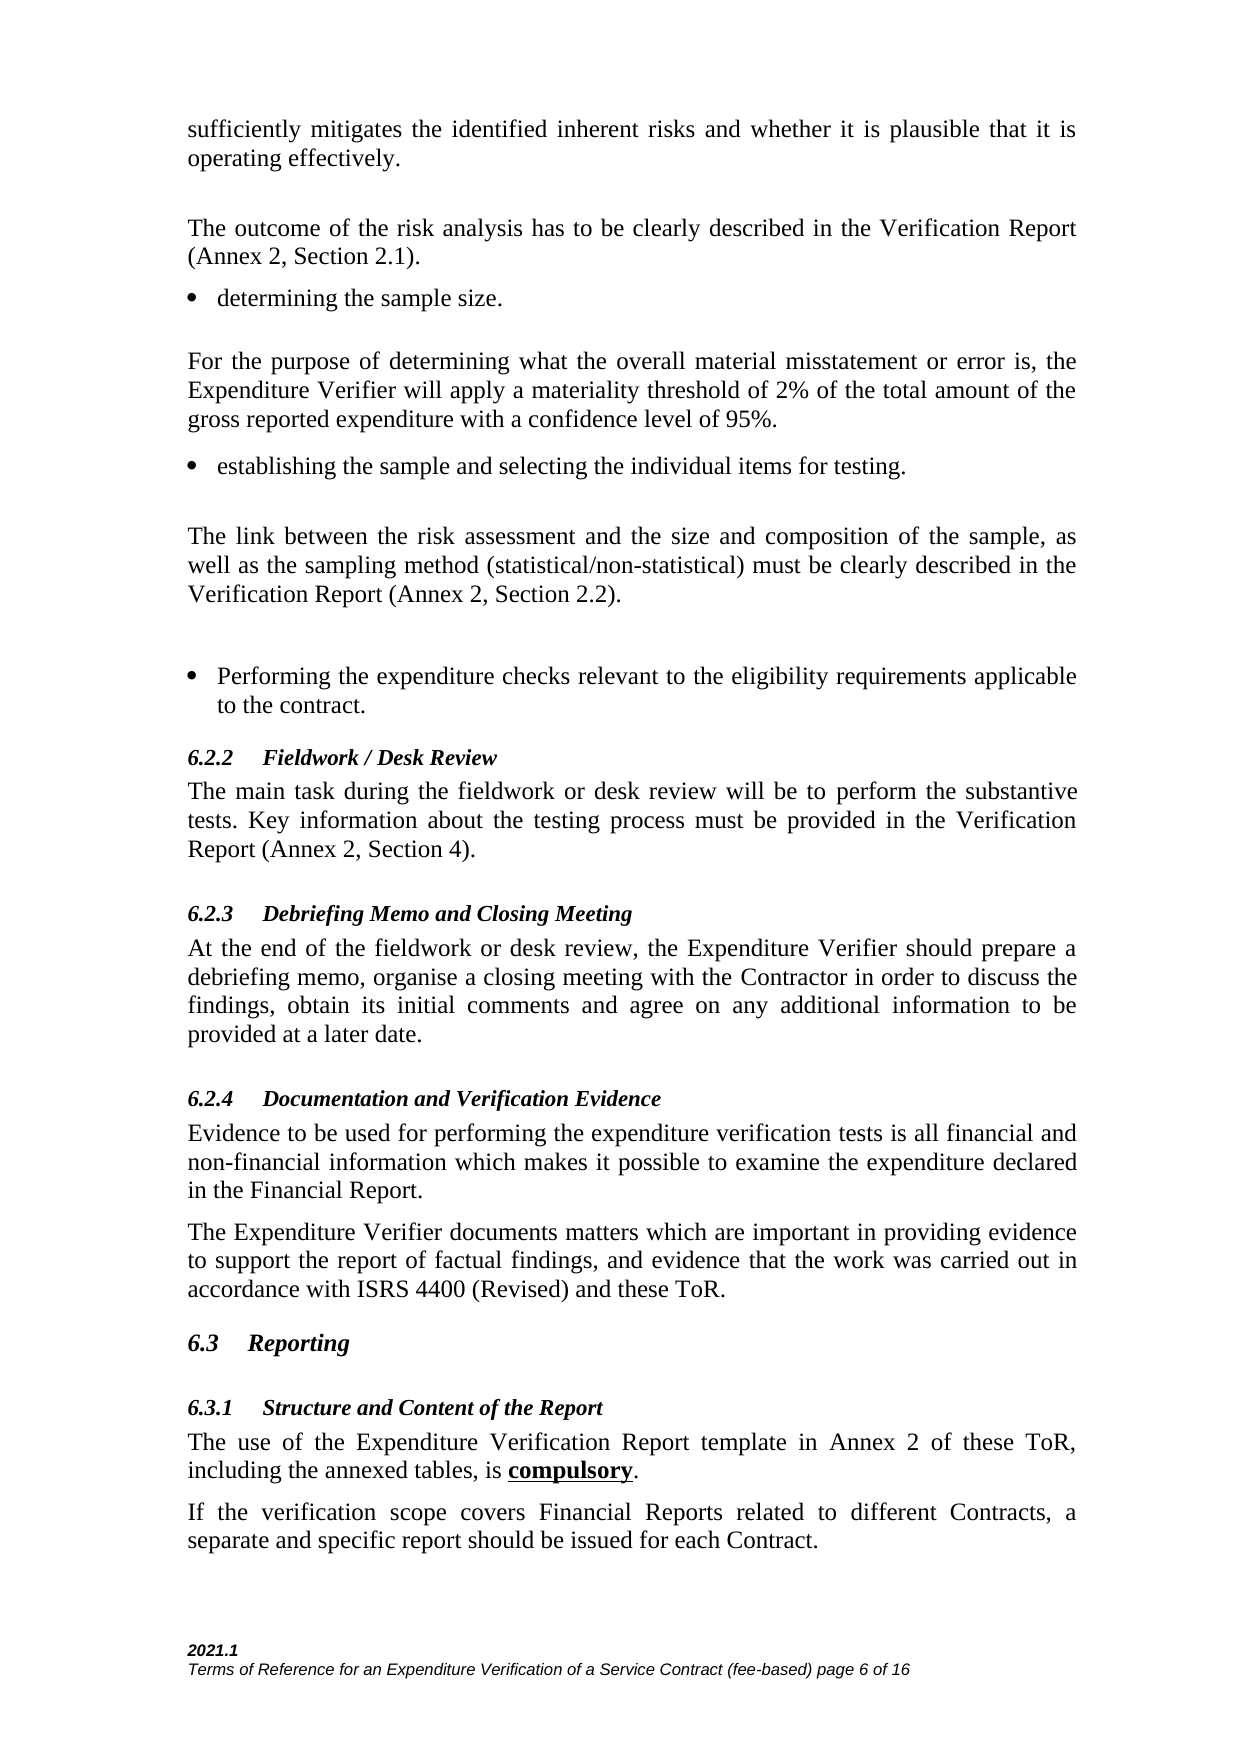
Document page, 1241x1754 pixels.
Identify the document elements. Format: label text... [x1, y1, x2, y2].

text Evidence to be used for performing the expenditure verification tests is all financial and non-financial information which makes it possible to examine the expenditure declared in the Financial Report. [187, 1118, 1078, 1204]
text For the purpose of determining what the overall material misstatement or error is, the Expenditure Verifier will apply a materiality threshold of 2% of the total amount of the gross reported expenditure with a confidence level of 95%. [187, 346, 1078, 433]
subtitle Fieldwork / Desk Review [187, 744, 1078, 770]
text If the verification scope covers Financial Reports related to different Contracts, a separate and specific report should be issued for each Contract. [187, 1497, 1078, 1554]
text The main task during the fieldwork or desk review will be to perform the substantive tests. Key information about the testing process must be provided in the Verification Report (Annex 2, Section 4). [187, 776, 1078, 863]
subtitle Reporting [187, 1328, 1078, 1357]
list establishing the sample and selecting the individual items for testing. [187, 451, 1078, 480]
list Performing the expenditure checks relevant to the eligibility requirements applicable to the contract. [187, 661, 1078, 719]
subtitle Debriefing Memo and Closing Meeting [187, 900, 1078, 927]
text The Expenditure Verifier documents matters which are important in providing evidence to support the report of factual findings, and evidence that the work was carried out in accordance with ISRS 4400 (Revised) and these ToR. [187, 1217, 1078, 1303]
text The link between the risk assessment and the size and composition of the sample, as well as the sampling method (statistical/non-statistical) must be clearly described in the Verification Report (Annex 2, Section 2.2). [187, 521, 1078, 608]
text The outcome of the risk analysis has to be clearly described in the Verification Report (Annex 2, Section 2.1). [187, 213, 1078, 270]
subtitle Documentation and Verification Evidence [187, 1085, 1078, 1112]
subtitle Structure and Content of the Report [187, 1394, 1078, 1421]
text At the end of the fieldwork or desk review, the Expenditure Verifier should prepare a debriefing memo, organise a closing meeting with the Contractor in order to discuss the findings, obtain its initial comments and agree on any additional information to be provided at a later date. [187, 933, 1078, 1048]
text The use of the Expenditure Verification Report template in Annex 2 of these ToR, including the annexed tables, is compulsory. [187, 1427, 1078, 1484]
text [187, 114, 1078, 171]
list determining the sample size. [187, 283, 1078, 311]
